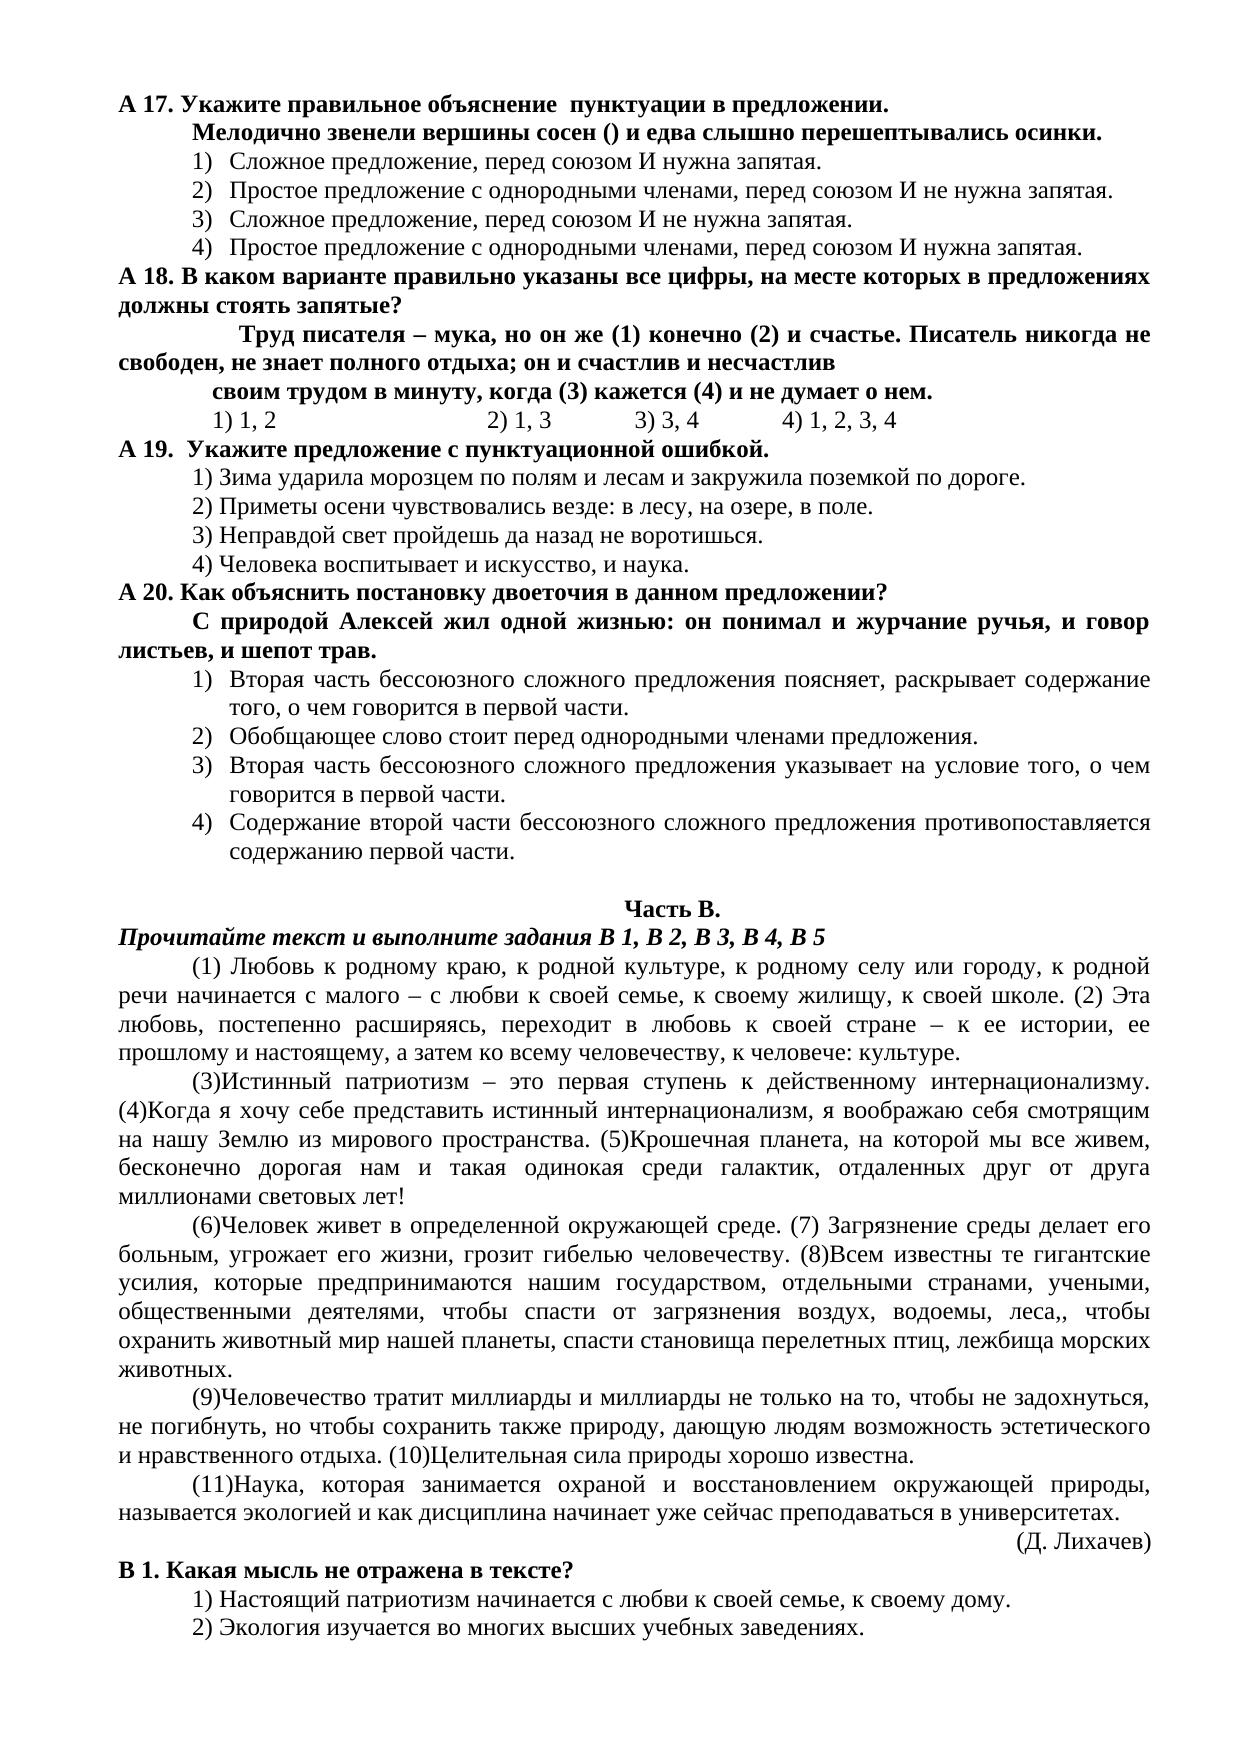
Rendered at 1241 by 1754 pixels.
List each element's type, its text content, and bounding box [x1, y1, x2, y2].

text (11)Наука, которая занимается охраной и восстановлением окружающей природы, называется экологией и как дисциплина начинает уже сейчас преподаваться в университетах. [118, 1469, 1152, 1526]
text Труд писателя – мука, но он же (1) конечно (2) и счастье. Писатель никогда не свободен, не знает полного отдыха; он и счастлив и несчастлив [118, 319, 1152, 376]
text Мелодично звенели вершины сосен () и едва слышно перешептывались осинки. [118, 117, 1152, 146]
text А 18. В каком варианте правильно указаны все цифры, на месте которых в предложениях должны стоять запятые? [118, 261, 1152, 319]
list Простое предложение с однородными членами, перед союзом И нужна запятая. [192, 232, 1152, 261]
text своим трудом в минуту, когда (3) кажется (4) и не думает о нем. [118, 376, 1152, 405]
text (Д. Лихачев) [118, 1526, 1152, 1555]
text В 1. Какая мысль не отражена в тексте? [118, 1555, 1152, 1584]
list Сложное предложение, перед союзом И нужна запятая. [192, 146, 1152, 175]
list Вторая часть бессоюзного сложного предложения указывает на условие того, о чем говорится в первой части. [192, 750, 1152, 807]
text 4) Человека воспитывает и искусство, и наука. [118, 549, 1152, 577]
text (9)Человечество тратит миллиарды и миллиарды не только на то, чтобы не задохнуться, не погибнуть, но чтобы сохранить также природу, дающую людям возможность эстетического и нравственного отдыха. (10)Целительная сила природы хорошо известна. [118, 1382, 1152, 1469]
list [192, 175, 1152, 204]
list Обобщающее слово стоит перед однородными членами предложения. [192, 721, 1152, 750]
text А 19. Укажите предложение с пунктуационной ошибкой. [118, 434, 1152, 462]
text 1) Зима ударила морозцем по полям и лесам и закружила поземкой по дороге. [118, 462, 1152, 491]
list Вторая часть бессоюзного сложного предложения поясняет, раскрывает содержание того, о чем говорится в первой части. [192, 664, 1152, 721]
list Сложное предложение, перед союзом И не нужна запятая. [192, 204, 1152, 232]
text С природой Алексей жил одной жизнью: он понимал и журчание ручья, и говор листьев, и шепот трав. [118, 606, 1152, 664]
text 1) Настоящий патриотизм начинается с любви к своей семье, к своему дому. [118, 1584, 1152, 1612]
list Содержание второй части бессоюзного сложного предложения противопоставляется содержанию первой части. [192, 807, 1152, 865]
text Прочитайте текст и выполните задания В 1, В 2, В 3, В 4, В 5 [118, 922, 1152, 951]
text (3)Истинный патриотизм – это первая ступень к действенному интернационализму. (4)Когда я хочу себе представить истинный интернационализм, я воображаю себя смотрящим на нашу Землю из мирового пространства. (5)Крошечная планета, на которой мы все живем, бесконечно дорогая нам и такая одинокая среди галактик, отдаленных друг от друга миллионами световых лет! [118, 1066, 1152, 1210]
text (1) Любовь к родному краю, к родной культуре, к родному селу или городу, к родной речи начинается с малого – с любви к своей семье, к своему жилищу, к своей школе. (2) Эта любовь, постепенно расширяясь, переходит в любовь к своей стране – к ее истории, ее прошлому и настоящему, а затем ко всему человечеству, к человече: культуре. [118, 951, 1152, 1066]
text 2) Экология изучается во многих высших учебных заведениях. [118, 1612, 1152, 1641]
text 2) Приметы осени чувствовались везде: в лесу, на озере, в поле. [118, 491, 1152, 520]
text А 20. Как объяснить постановку двоеточия в данном предложении? [118, 577, 1152, 606]
text Часть В. [193, 894, 1152, 922]
text (6)Человек живет в определенной окружающей среде. (7) Загрязнение среды делает его больным, угрожает его жизни, грозит гибелью человечеству. (8)Всем известны те гигантские усилия, которые предпринимаются нашим государством, отдельными странами, учеными, общественными деятелями, чтобы спасти от загрязнения воздух, водоемы, леса,, чтобы охранить животный мир нашей планеты, спасти становища перелетных птиц, лежбища морских животных. [118, 1210, 1152, 1382]
text 1) 1, 2 2) 1, 3 3) 3, 4 4) 1, 2, 3, 4 [118, 405, 1152, 434]
text 3) Неправдой свет пройдешь да назад не воротишься. [118, 520, 1152, 549]
text А 17. Укажите правильное объяснение пунктуации в предложении. [118, 89, 1152, 117]
